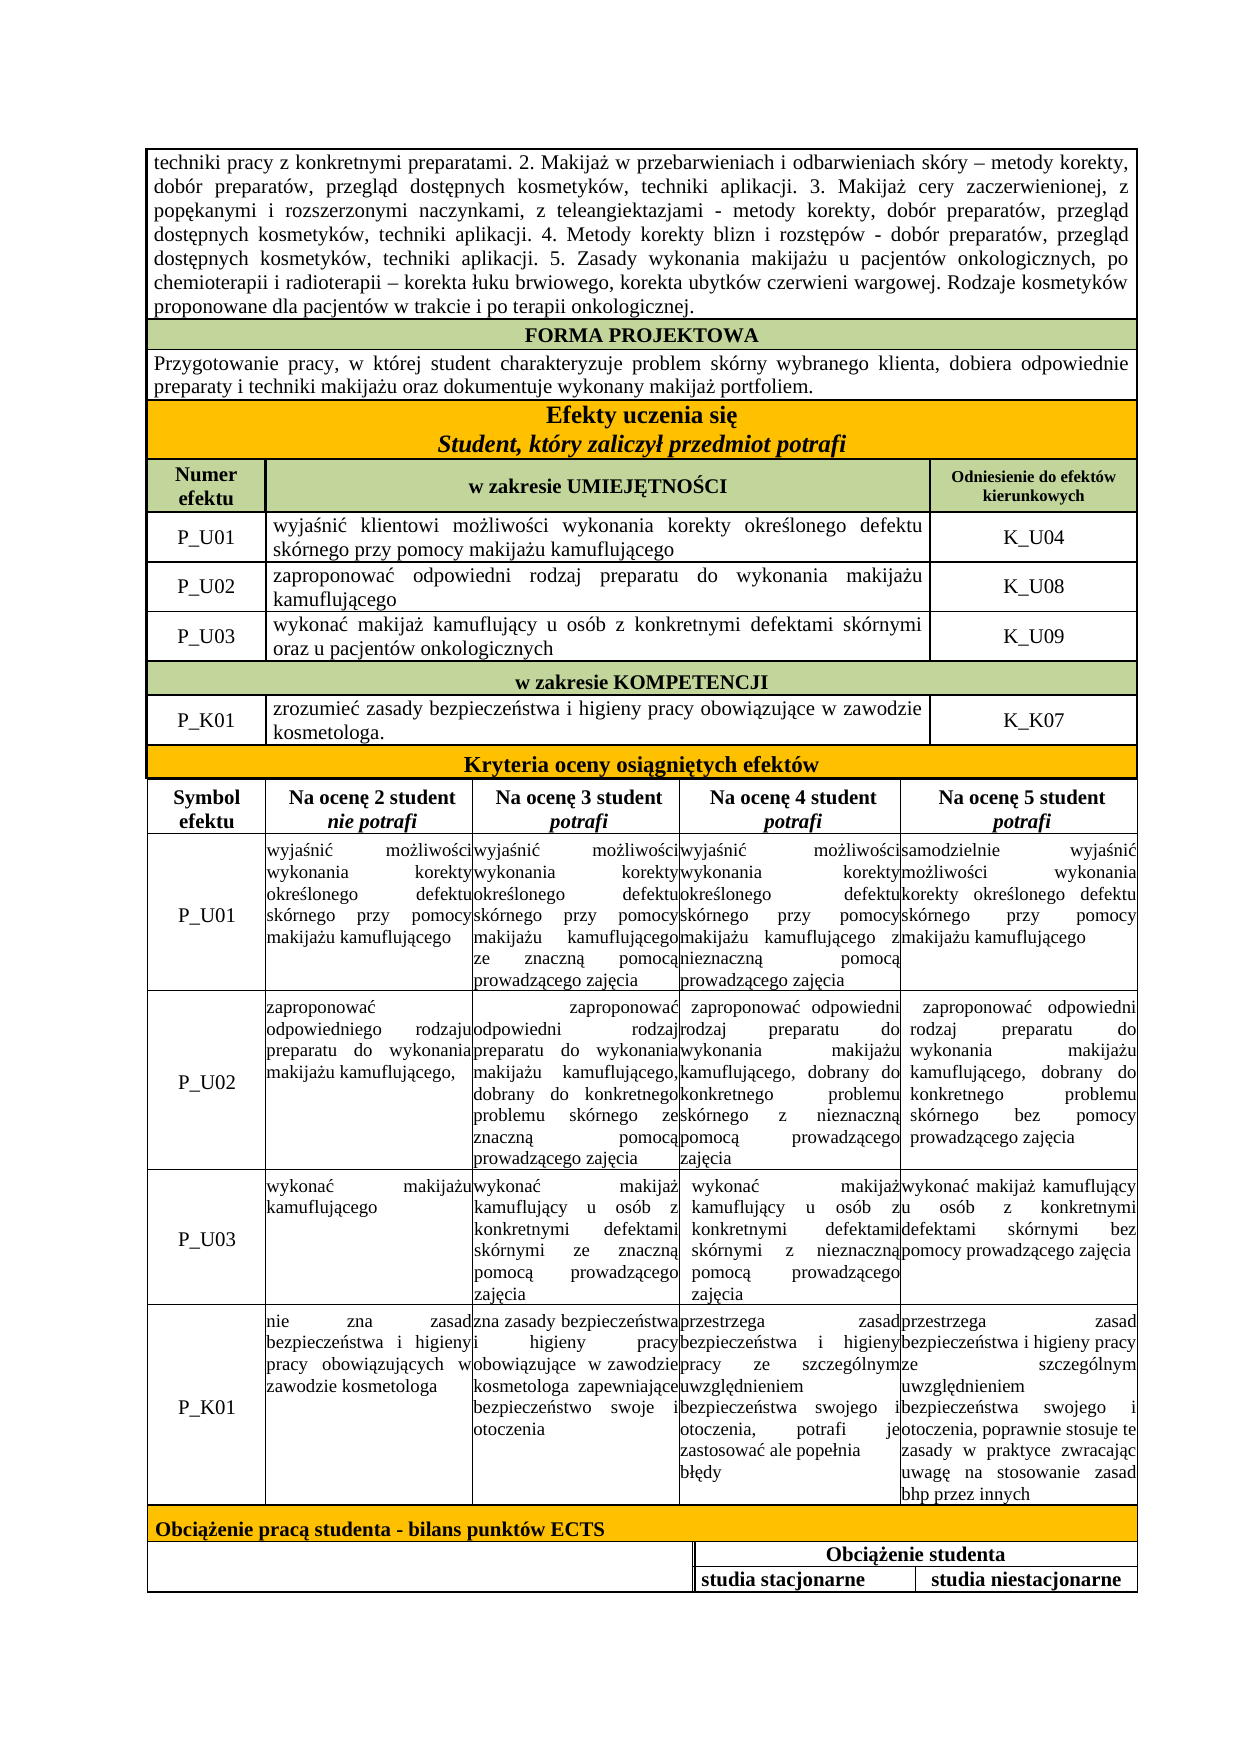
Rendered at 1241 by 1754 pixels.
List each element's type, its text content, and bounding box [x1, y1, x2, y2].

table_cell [148, 150, 1136, 318]
table_cell wykonać makijaż kamuflujący u osób z konkretnymi defektami skórnymi bez pomocy prowadzącego zajęcia [901, 1170, 1137, 1304]
table_cell P_U03 [148, 612, 265, 660]
table_cell przestrzega zasad bezpieczeństwa i higieny pracy ze szczególnym uwzględnieniem bezpieczeństwa swojego i otoczenia, poprawnie stosuje te zasady w praktyce zwracając uwagę na stosowanie zasad bhp przez innych [901, 1305, 1137, 1504]
table_header Obciążenie pracą studenta - bilans punktów ECTS [148, 1506, 1137, 1541]
table_cell wykonać makijaż kamuflujący u osób z konkretnymi defektami skórnymi ze znaczną pomocą prowadzącego zajęcia [473, 1170, 679, 1304]
table_cell K_K07 [931, 696, 1136, 744]
table_cell Kryteria oceny osiągniętych efektów [148, 746, 1136, 777]
table_cell Efekty uczenia się Student, który zaliczył przedmiot potrafi [148, 401, 1136, 458]
table_cell wyjaśnić możliwości wykonania korekty określonego defektu skórnego przy pomocy makijażu kamuflującego [266, 834, 472, 990]
table_cell zrozumieć zasady bezpieczeństwa i higieny pracy obowiązujące w zawodzie kosmetologa. [267, 696, 929, 744]
table_header Na ocenę 5 student potrafi [901, 780, 1137, 833]
table_cell [148, 1542, 692, 1591]
table_cell Obciążenie studenta [696, 1542, 1137, 1566]
table_cell K_U08 [931, 563, 1136, 611]
table_header Na ocenę 4 student potrafi [680, 780, 900, 833]
table_cell K_U04 [931, 513, 1136, 561]
table_cell przestrzega zasad bezpieczeństwa i higieny pracy ze szczególnym uwzględnieniem bezpieczeństwa swojego i otoczenia, potrafi je zastosować ale popełnia błędy [680, 1305, 900, 1504]
table_cell P_K01 [148, 1305, 265, 1504]
table_cell w zakresie KOMPETENCJI [148, 662, 1136, 694]
table_header Symbol efektu [148, 780, 265, 833]
table_cell P_K01 [148, 696, 265, 744]
table_cell zaproponować odpowiedni rodzaj preparatu do wykonania makijażu kamuflującego [267, 563, 929, 611]
table_cell zaproponować odpowiedni rodzaj preparatu do wykonania makijażu kamuflującego, dobrany do konkretnego problemu skórnego ze znaczną pomocą prowadzącego zajęcia [473, 991, 679, 1169]
table_cell wyjaśnić możliwości wykonania korekty określonego defektu skórnego przy pomocy makijażu kamuflującego z nieznaczną pomocą prowadzącego zajęcia [680, 834, 900, 990]
table_cell P_U01 [148, 834, 265, 990]
table_cell zaproponować odpowiedniego rodzaju preparatu do wykonania makijażu kamuflującego, [266, 991, 472, 1169]
table_cell P_U01 [148, 513, 265, 561]
table_cell Numer efektu [148, 460, 264, 511]
table_cell wykonać makijaż kamuflujący u osób z konkretnymi defektami skórnymi z nieznaczną pomocą prowadzącego zajęcia [680, 1170, 900, 1304]
table_cell wykonać makijaż kamuflujący u osób z konkretnymi defektami skórnymi oraz u pacjentów onkologicznych [267, 612, 929, 660]
table_cell samodzielnie wyjaśnić możliwości wykonania korekty określonego defektu skórnego przy pomocy makijażu kamuflującego [901, 834, 1137, 990]
table_cell K_U09 [931, 612, 1136, 660]
table_cell zna zasady bezpieczeństwa i higieny pracy obowiązujące w zawodzie kosmetologa zapewniające bezpieczeństwo swoje i otoczenia [473, 1305, 679, 1504]
table_cell P_U02 [148, 563, 265, 611]
table_cell wyjaśnić możliwości wykonania korekty określonego defektu skórnego przy pomocy makijażu kamuflującego ze znaczną pomocą prowadzącego zajęcia [473, 834, 679, 990]
table_cell studia niestacjonarne [916, 1567, 1137, 1591]
table_cell Przygotowanie pracy, w której student charakteryzuje problem skórny wybranego klienta, dobiera odpowiednie preparaty i techniki makijażu oraz dokumentuje wykonany makijaż portfoliem. [148, 350, 1136, 398]
table_cell nie zna zasad bezpieczeństwa i higieny pracy obowiązujących w zawodzie kosmetologa [266, 1305, 472, 1504]
table_cell zaproponować odpowiedni rodzaj preparatu do wykonania makijażu kamuflującego, dobrany do konkretnego problemu skórnego z nieznaczną pomocą prowadzącego zajęcia [680, 991, 900, 1169]
table_header Na ocenę 3 student potrafi [473, 780, 679, 833]
table_cell FORMA PROJEKTOWA [148, 320, 1136, 349]
table_cell P_U03 [148, 1170, 265, 1304]
table_cell P_U02 [148, 991, 265, 1169]
table_cell wyjaśnić klientowi możliwości wykonania korekty określonego defektu skórnego przy pomocy makijażu kamuflującego [267, 513, 929, 561]
table_header Na ocenę 2 student nie potrafi [266, 780, 472, 833]
table_cell zaproponować odpowiedni rodzaj preparatu do wykonania makijażu kamuflującego, dobrany do konkretnego problemu skórnego bez pomocy prowadzącego zajęcia [901, 991, 1137, 1169]
table_cell w zakresie UMIEJĘTNOŚCI [267, 460, 929, 511]
table_cell studia stacjonarne [696, 1567, 915, 1591]
table_cell wykonać makijażu kamuflującego [266, 1170, 472, 1304]
table_cell Odniesienie do efektów kierunkowych [931, 460, 1136, 511]
